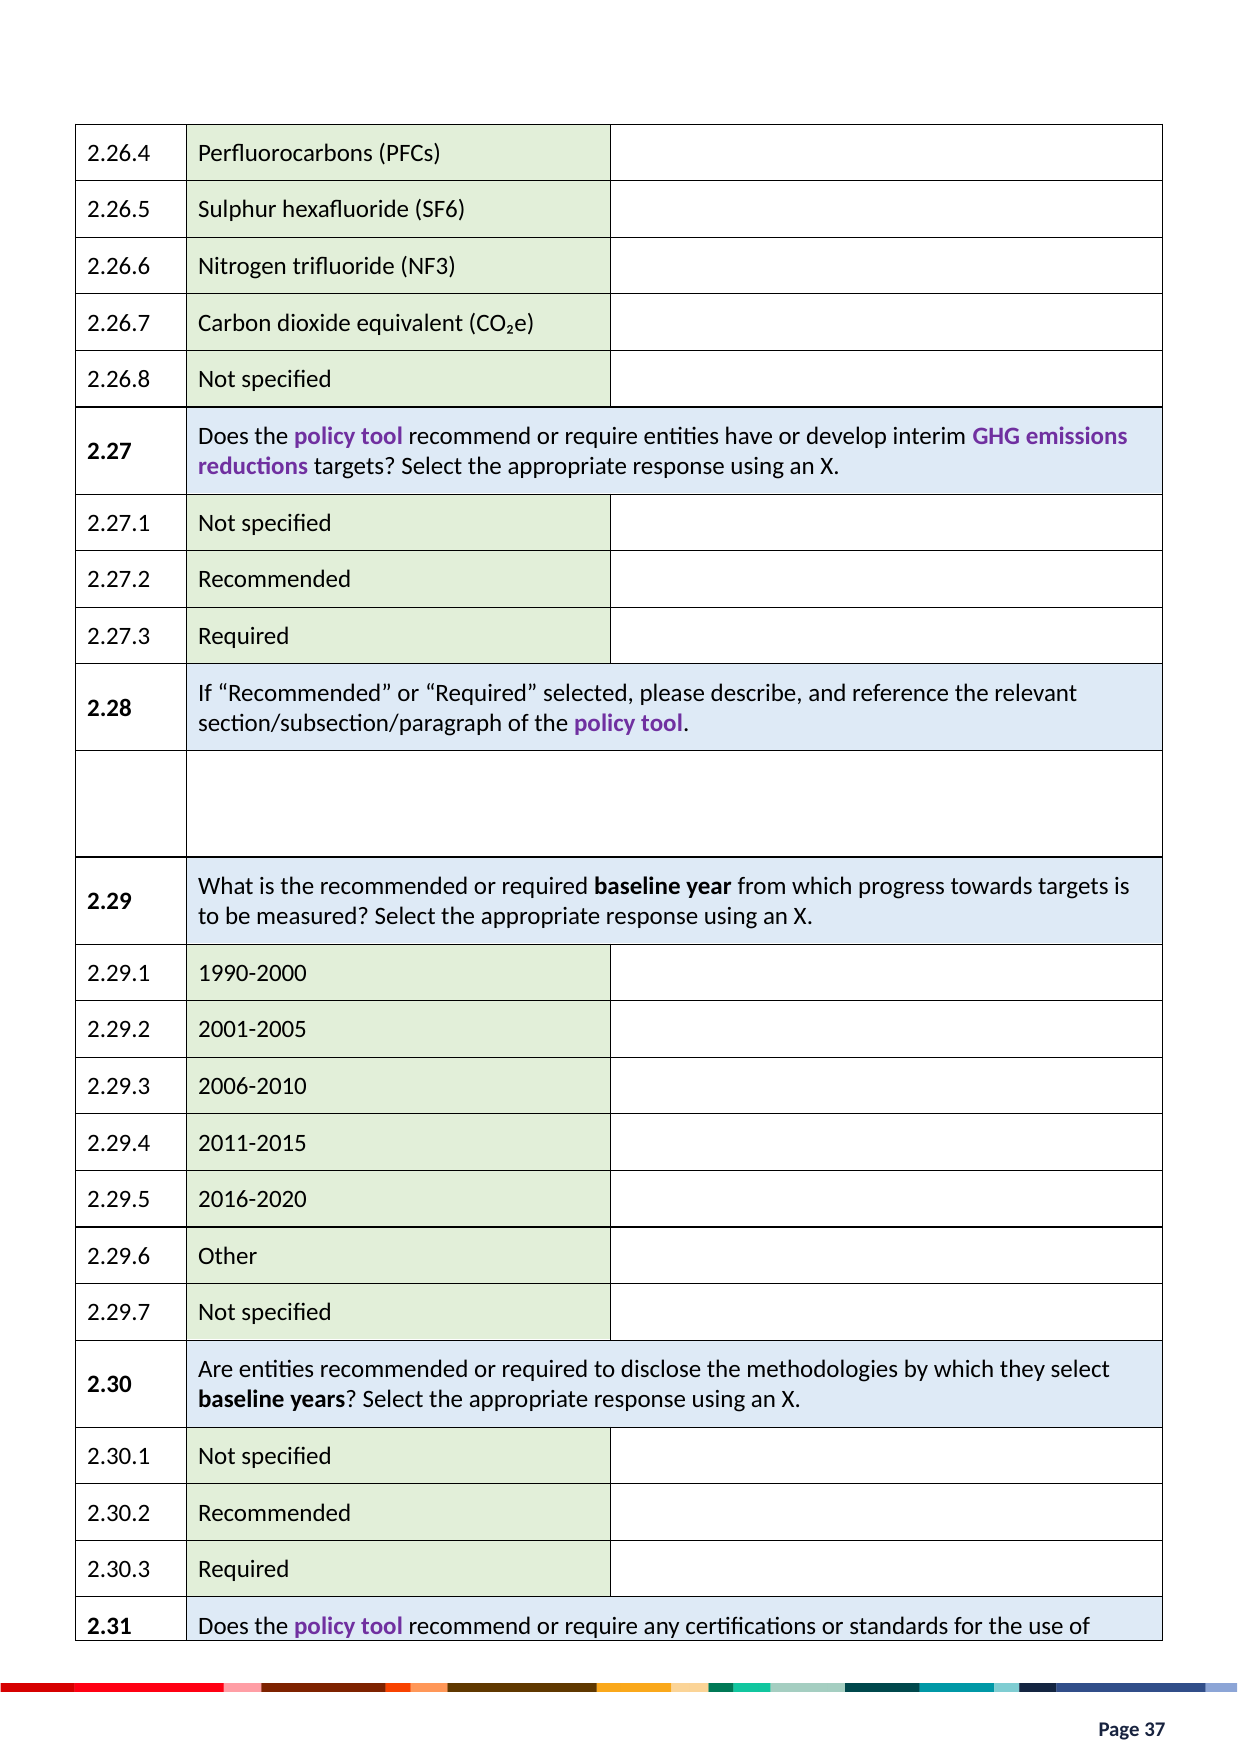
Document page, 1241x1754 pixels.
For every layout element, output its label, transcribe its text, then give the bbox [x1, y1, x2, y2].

table_cell Not specified [187, 1284, 610, 1339]
table_cell [611, 1114, 1162, 1170]
table_cell 2.30.1 [76, 1428, 186, 1483]
table_cell Not specified [187, 1428, 610, 1483]
table_cell 2.28 [76, 664, 186, 750]
table_cell 2.29 [76, 858, 186, 943]
table_cell Does the policy tool recommend or require entities have or develop interim GHG emissions reductions targets? Select the appropriate response using an X. [187, 408, 1162, 493]
table_cell 2.26.6 [76, 238, 186, 293]
table_cell [611, 181, 1162, 237]
table_cell [611, 551, 1162, 607]
table_cell [611, 1284, 1162, 1339]
table_cell Recommended [187, 551, 610, 607]
table_cell Required [187, 1541, 610, 1596]
table_cell [611, 1171, 1162, 1226]
table_cell 2.30.3 [76, 1541, 186, 1596]
table_cell 2001-2005 [187, 1001, 610, 1057]
table_cell 2016-2020 [187, 1171, 610, 1226]
table_cell [611, 1228, 1162, 1283]
table_cell Sulphur hexafluoride (SF6) [187, 181, 610, 237]
table_cell [611, 238, 1162, 293]
table_cell 2.29.2 [76, 1001, 186, 1057]
table_cell What is the recommended or required baseline year from which progress towards targets is to be measured? Select the appropriate response using an X. [187, 858, 1162, 943]
table_cell [611, 1058, 1162, 1113]
table_cell [187, 751, 1162, 856]
table_cell 2.30 [76, 1341, 186, 1427]
table_cell 2.26.5 [76, 181, 186, 237]
picture [0, 1683, 1236, 1692]
table_cell Recommended [187, 1484, 610, 1540]
table_cell [611, 495, 1162, 550]
table_cell 2.26.7 [76, 294, 186, 350]
table_cell 2.27.1 [76, 495, 186, 550]
table_cell 2.29.6 [76, 1228, 186, 1283]
table_cell [611, 1428, 1162, 1483]
table_cell 1990-2000 [187, 945, 610, 1000]
table_cell Perfluorocarbons (PFCs) [187, 125, 610, 180]
table_cell 2.29.3 [76, 1058, 186, 1113]
table_cell Not specified [187, 351, 610, 406]
table_cell 2.29.1 [76, 945, 186, 1000]
table_cell [611, 1484, 1162, 1540]
table_cell 2.26.4 [76, 125, 186, 180]
table_cell 2.30.2 [76, 1484, 186, 1540]
table_cell [611, 1541, 1162, 1596]
table_cell If “Recommended” or “Required” selected, please describe, and reference the relevant section/subsection/paragraph of the policy tool. [187, 664, 1162, 750]
table_cell 2.31 [76, 1597, 186, 1640]
table_cell [611, 1001, 1162, 1057]
table_cell 2.29.7 [76, 1284, 186, 1339]
table_cell 2.27.2 [76, 551, 186, 607]
table_cell Other [187, 1228, 610, 1283]
table_cell Are entities recommended or required to disclose the methodologies by which they select baseline years? Select the appropriate response using an X. [187, 1341, 1162, 1427]
table_cell 2.26.8 [76, 351, 186, 406]
table_cell [611, 294, 1162, 350]
table_cell Carbon dioxide equivalent (CO₂e) [187, 294, 610, 350]
table_cell Nitrogen trifluoride (NF3) [187, 238, 610, 293]
table_cell 2.29.5 [76, 1171, 186, 1226]
table_cell 2.29.4 [76, 1114, 186, 1170]
table_cell [611, 608, 1162, 663]
table_cell Not specified [187, 495, 610, 550]
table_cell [187, 1597, 1162, 1640]
table_cell [76, 751, 186, 856]
table_cell 2.27.3 [76, 608, 186, 663]
table_cell 2006-2010 [187, 1058, 610, 1113]
table_cell Required [187, 608, 610, 663]
table_cell [611, 351, 1162, 406]
table_cell 2.27 [76, 408, 186, 493]
table_cell [611, 125, 1162, 180]
table_cell 2011-2015 [187, 1114, 610, 1170]
table_cell [611, 945, 1162, 1000]
